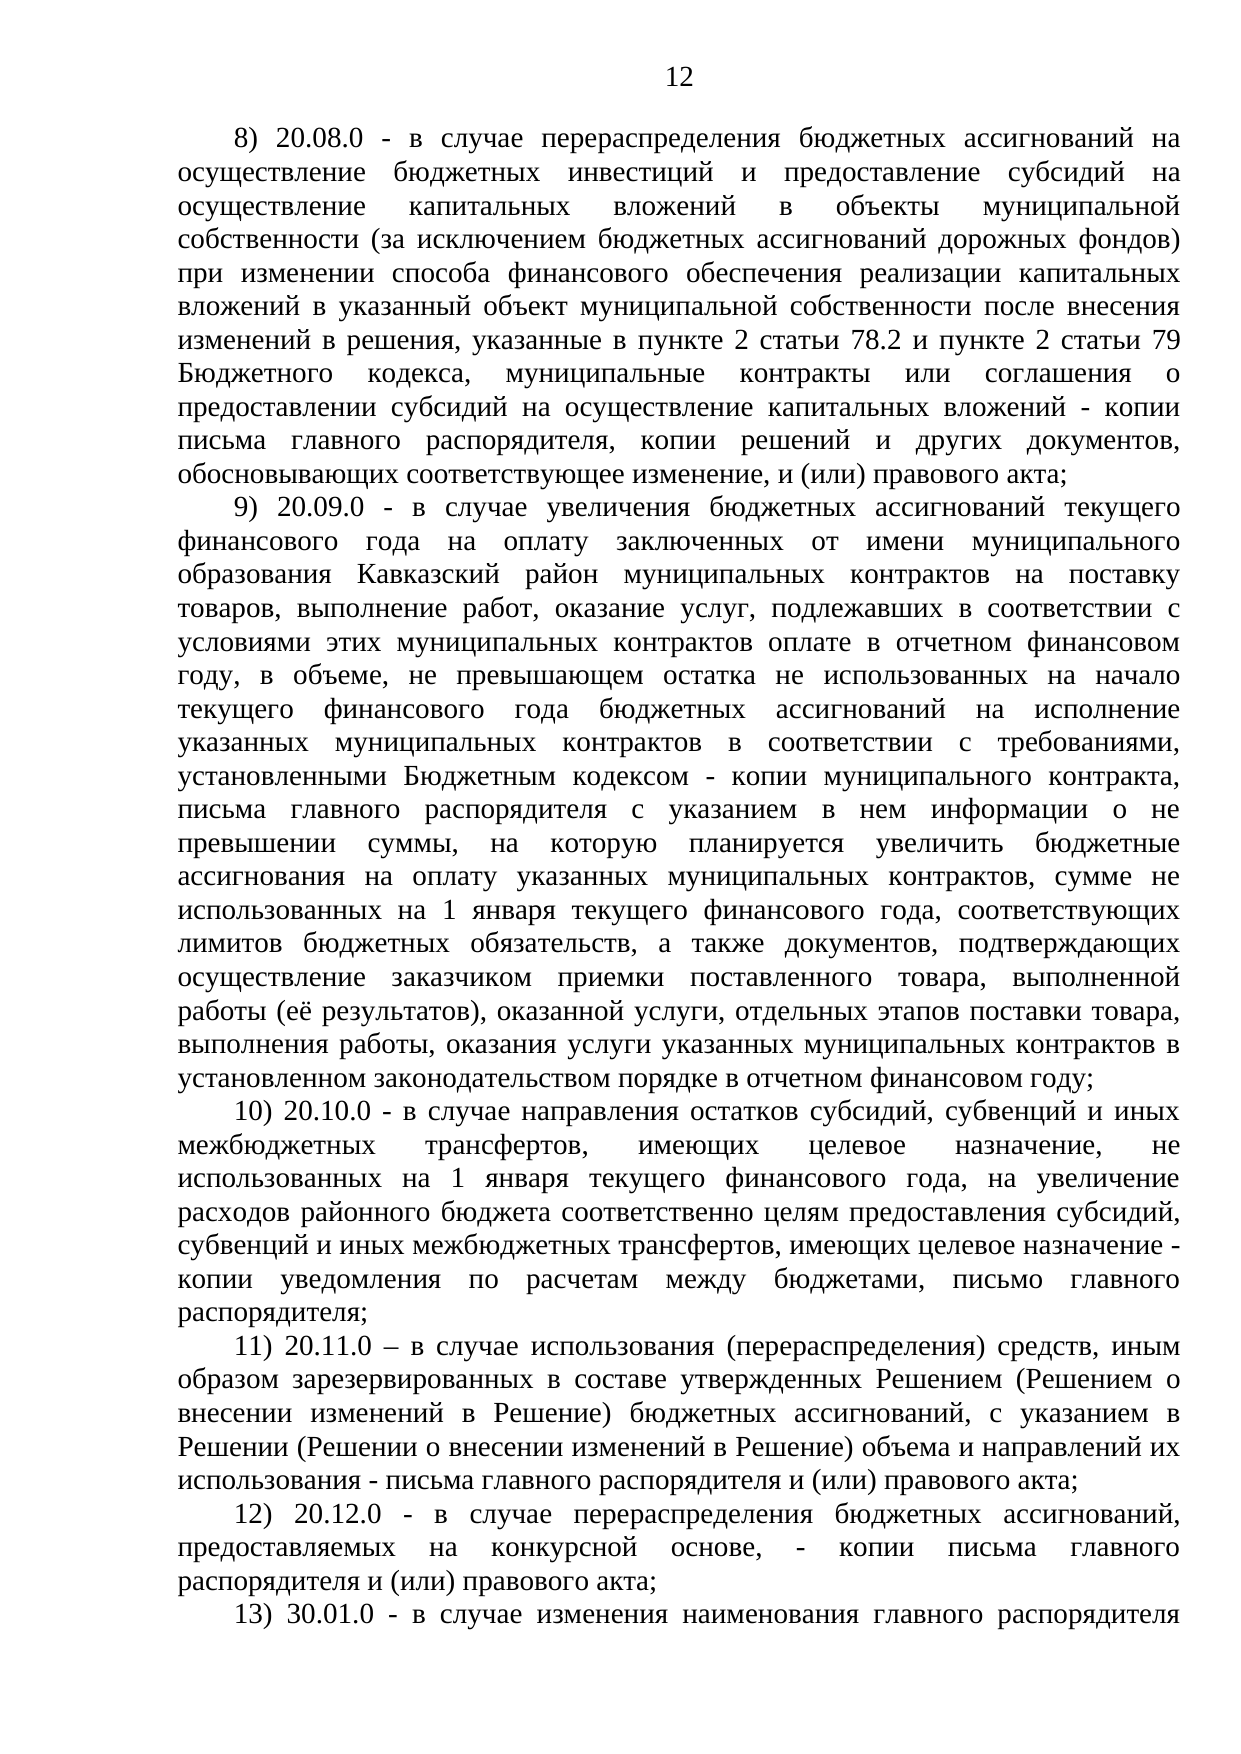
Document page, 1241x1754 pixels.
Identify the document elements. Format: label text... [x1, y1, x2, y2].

text 11) 20.11.0 – в случае использования (перераспределения) средств, иным образом зарезервированных в составе утвержденных Решением (Решением о внесении изменений в Решение) бюджетных ассигнований, с указанием в Решении (Решении о внесении изменений в Решение) объема и направлений их использования - письма главного распорядителя и (или) правового акта; [177, 1328, 1181, 1496]
text 12) 20.12.0 - в случае перераспределения бюджетных ассигнований, предоставляемых на конкурсной основе, - копии письма главного распорядителя и (или) правового акта; [177, 1496, 1181, 1596]
text 8) 20.08.0 - в случае перераспределения бюджетных ассигнований на осуществление бюджетных инвестиций и предоставление субсидий на осуществление капитальных вложений в объекты муниципальной собственности (за исключением бюджетных ассигнований дорожных фондов) при изменении способа финансового обеспечения реализации капитальных вложений в указанный объект муниципальной собственности после внесения изменений в решения, указанные в пункте 2 статьи 78.2 и пункте 2 статьи 79 Бюджетного кодекса, муниципальные контракты или соглашения о предоставлении субсидий на осуществление капитальных вложений - копии письма главного распорядителя, копии решений и других документов, обосновывающих соответствующее изменение, и (или) правового акта; [177, 121, 1181, 489]
text 10) 20.10.0 - в случае направления остатков субсидий, субвенций и иных межбюджетных трансфертов, имеющих целевое назначение, не использованных на 1 января текущего финансового года, на увеличение расходов районного бюджета соответственно целям предоставления субсидий, субвенций и иных межбюджетных трансфертов, имеющих целевое назначение - копии уведомления по расчетам между бюджетами, письмо главного распорядителя; [177, 1093, 1181, 1328]
text 9) 20.09.0 - в случае увеличения бюджетных ассигнований текущего финансового года на оплату заключенных от имени муниципального образования Кавказский район муниципальных контрактов на поставку товаров, выполнение работ, оказание услуг, подлежавших в соответствии с условиями этих муниципальных контрактов оплате в отчетном финансовом году, в объеме, не превышающем остатка не использованных на начало текущего финансового года бюджетных ассигнований на исполнение указанных муниципальных контрактов в соответствии с требованиями, установленными Бюджетным кодексом - копии муниципального контракта, письма главного распорядителя с указанием в нем информации о не превышении суммы, на которую планируется увеличить бюджетные ассигнования на оплату указанных муниципальных контрактов, сумме не использованных на 1 января текущего финансового года, соответствующих лимитов бюджетных обязательств, а также документов, подтверждающих осуществление заказчиком приемки поставленного товара, выполненной работы (её результатов), оказанной услуги, отдельных этапов поставки товара, выполнения работы, оказания услуги указанных муниципальных контрактов в установленном законодательством порядке в отчетном финансовом году; [177, 489, 1181, 1093]
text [177, 1596, 1181, 1630]
